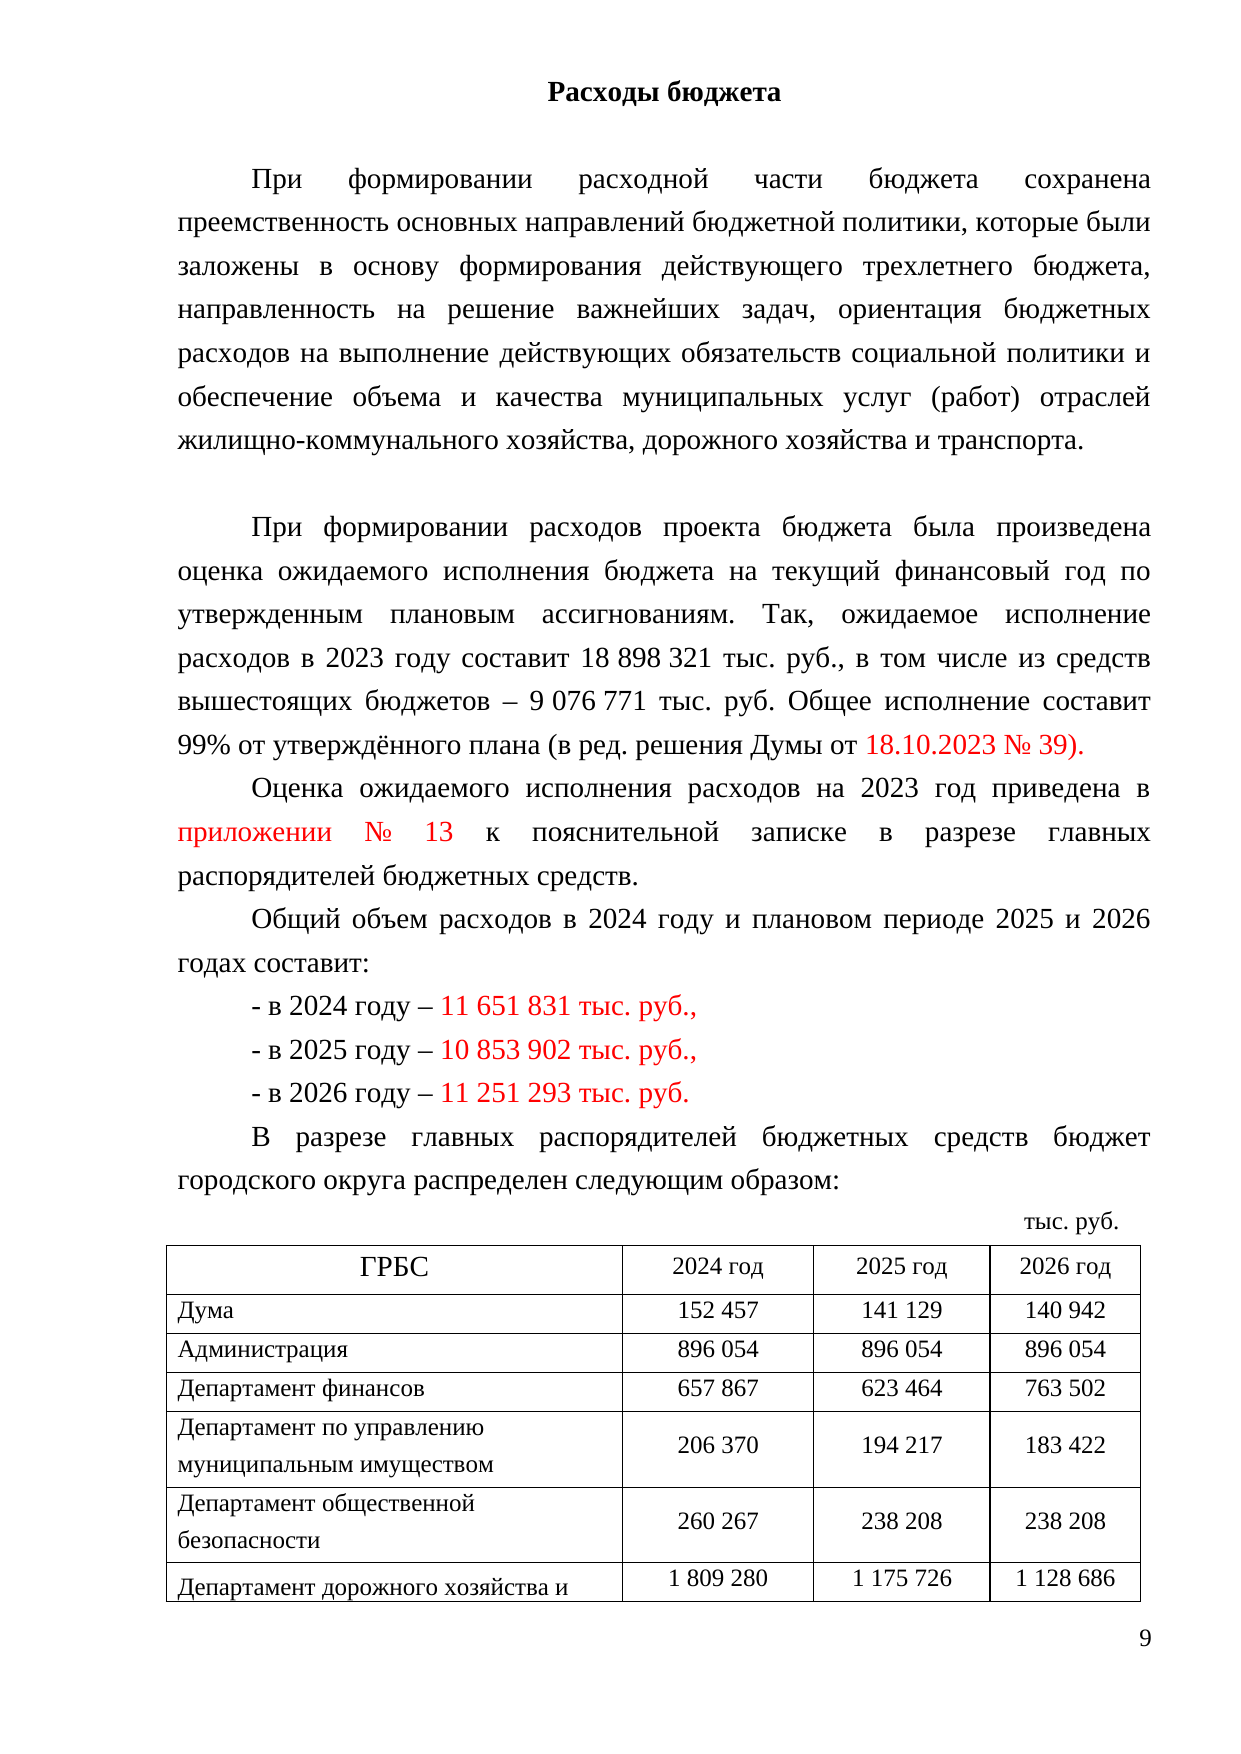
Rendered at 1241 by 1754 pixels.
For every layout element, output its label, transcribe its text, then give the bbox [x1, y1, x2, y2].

table_cell 183 422 [991, 1412, 1140, 1487]
table_cell 141 129 [814, 1295, 989, 1333]
table_cell 763 502 [991, 1373, 1140, 1411]
table_cell Департамент общественной безопасности [167, 1488, 622, 1562]
text - в 2026 году – 11 251 293 тыс. руб. [177, 1075, 1152, 1109]
text Расходы бюджета [177, 74, 1152, 107]
table_cell 896 054 [991, 1334, 1140, 1372]
table_cell Департамент финансов [167, 1373, 622, 1411]
table_cell 1 809 280 [623, 1563, 813, 1601]
text При формировании расходов проекта бюджета была произведена оценка ожидаемого исполнения бюджета на текущий финансовый год по утвержденным плановым ассигнованиям. Так, ожидаемое исполнение расходов в 2023 году составит 18 898 321 тыс. руб., в том числе из средств вышестоящих бюджетов – 9 076 771 тыс. руб. Общее исполнение составит 99% от утверждённого плана (в ред. решения Думы от 18.10.2023 № 39). [177, 509, 1152, 761]
table_cell Администрация [167, 1334, 622, 1372]
text - в 2024 году – 11 651 831 тыс. руб., [177, 988, 1152, 1022]
table_header ГРБС [167, 1246, 622, 1294]
table_cell 657 867 [623, 1373, 813, 1411]
table_cell 194 217 [814, 1412, 989, 1487]
text Оценка ожидаемого исполнения расходов на 2023 год приведена в приложении № 13 к пояснительной записке в разрезе главных распорядителей бюджетных средств. [177, 771, 1152, 891]
table_cell 140 942 [991, 1295, 1140, 1333]
table_cell 1 175 726 [814, 1563, 989, 1601]
table_cell 1 128 686 [991, 1563, 1140, 1601]
text тыс. руб. [177, 1206, 1152, 1235]
text В разрезе главных распорядителей бюджетных средств бюджет городского округа распределен следующим образом: [177, 1119, 1152, 1196]
table_header 2024 год [623, 1246, 813, 1294]
table_cell 260 267 [623, 1488, 813, 1562]
table_header 2025 год [814, 1246, 989, 1294]
text При формировании расходной части бюджета сохранена преемственность основных направлений бюджетной политики, которые были заложены в основу формирования действующего трехлетнего бюджета, направленность на решение важнейших задач, ориентация бюджетных расходов на выполнение действующих обязательств социальной политики и обеспечение объема и качества муниципальных услуг (работ) отраслей жилищно-коммунального хозяйства, дорожного хозяйства и транспорта. [177, 161, 1152, 456]
table_cell Дума [167, 1295, 622, 1333]
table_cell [167, 1563, 622, 1601]
table_cell 206 370 [623, 1412, 813, 1487]
text - в 2025 году – 10 853 902 тыс. руб., [177, 1032, 1152, 1065]
table_cell Департамент по управлению муниципальным имуществом [167, 1412, 622, 1487]
text Общий объем расходов в 2024 году и плановом периоде 2025 и 2026 годах составит: [177, 901, 1152, 978]
table_cell 896 054 [623, 1334, 813, 1372]
table_cell 152 457 [623, 1295, 813, 1333]
table_cell 238 208 [814, 1488, 989, 1562]
table_header 2026 год [991, 1246, 1140, 1294]
table_cell 238 208 [991, 1488, 1140, 1562]
table_cell 896 054 [814, 1334, 989, 1372]
table_cell 623 464 [814, 1373, 989, 1411]
